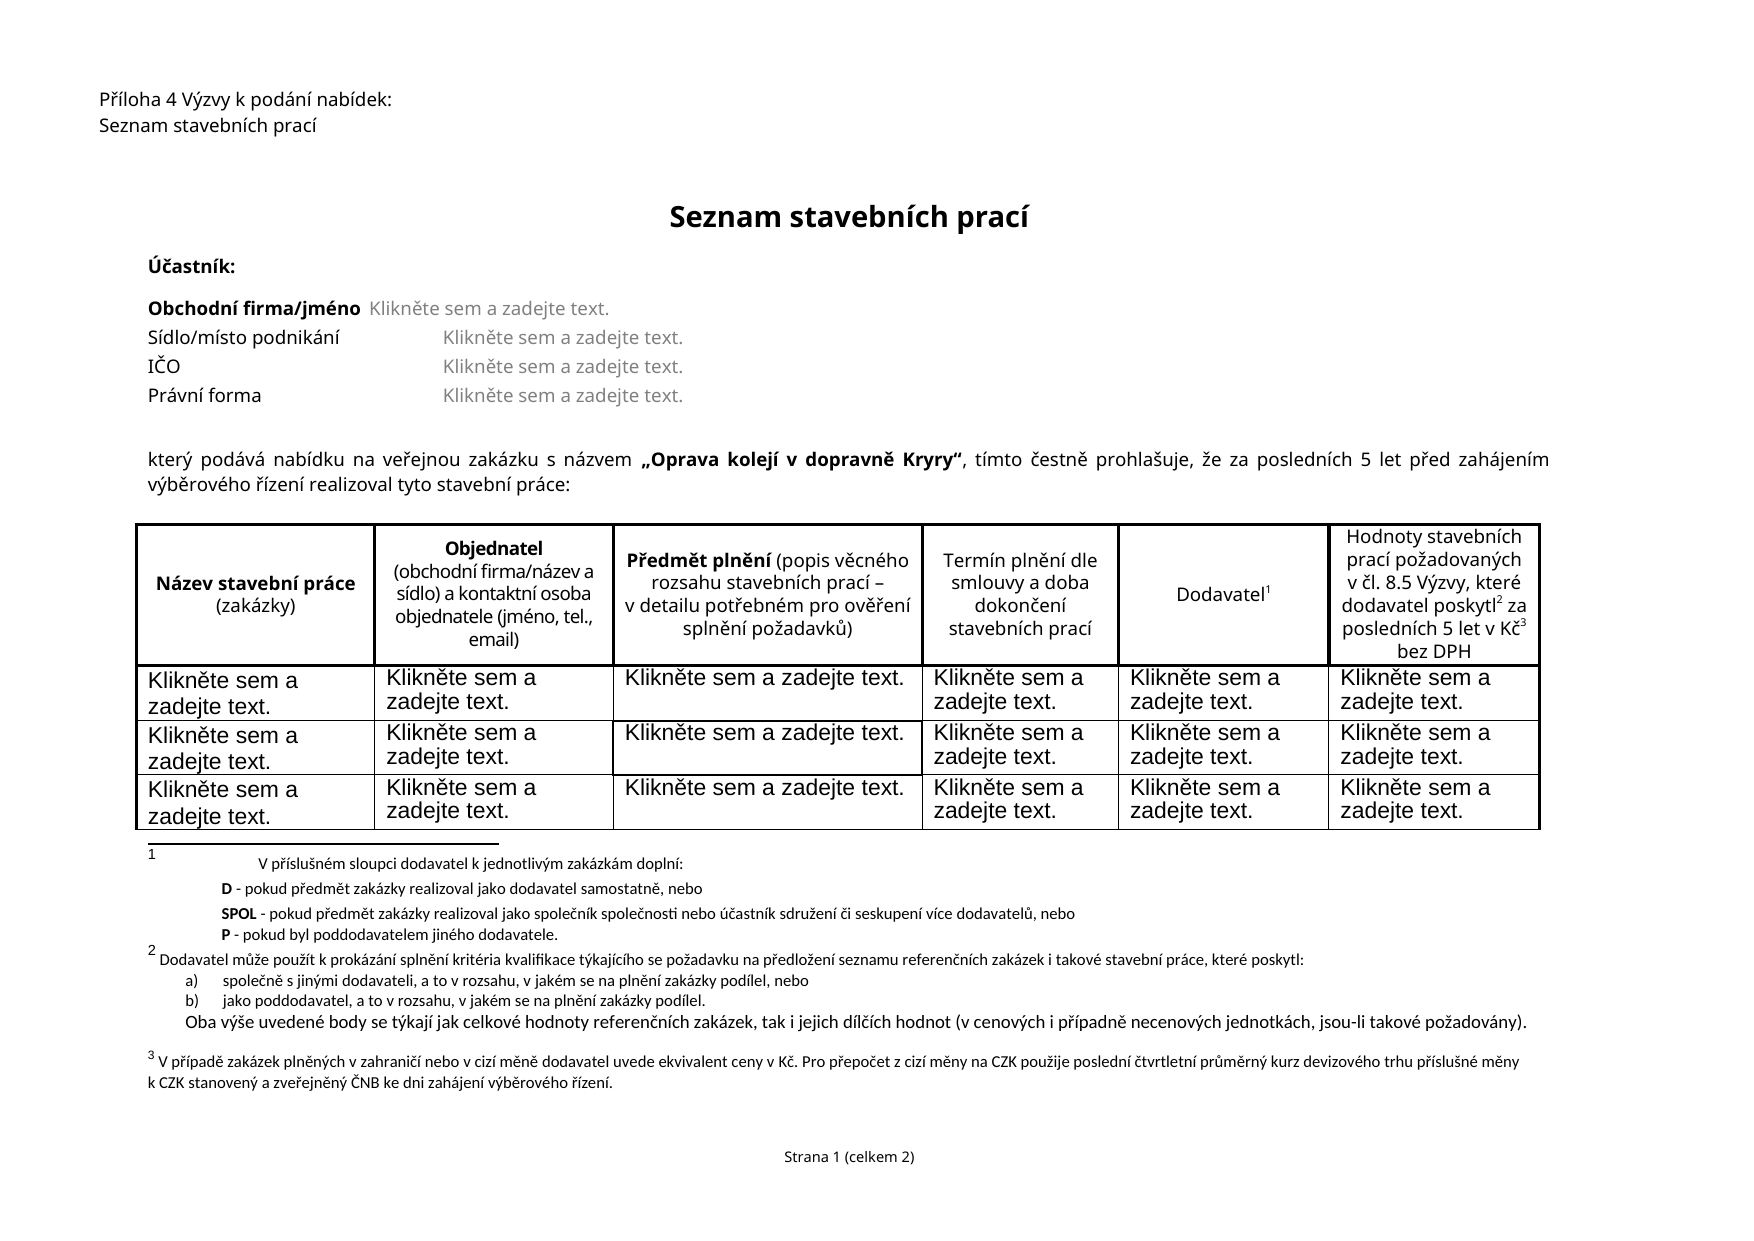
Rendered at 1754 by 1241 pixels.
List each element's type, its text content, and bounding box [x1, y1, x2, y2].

title Seznam stavebních prací [148, 196, 1551, 236]
table_header Předmět plnění (popis věcného rozsahu stavebních prací – v detailu potřebném pro ověření splnění požadavků) [615, 526, 921, 664]
text Sídlo/místo podnikání [148, 321, 1551, 350]
table_header Termín plnění dle smlouvy a doba dokončení stavebních prací [924, 526, 1117, 664]
table_header Název stavební práce (zakázky) [138, 526, 373, 664]
text Právní forma [148, 379, 1551, 408]
table_header Hodnoty stavebních prací požadovaných v čl. 8.5 Výzvy, které dodavatel poskytl za posledních 5 let v Kč bez DPH [1331, 526, 1538, 664]
text Účastník: [148, 249, 1551, 279]
text který podává nabídku na veřejnou zakázku s názvem „Oprava kolejí v dopravně Kryry“, tímto čestně prohlašuje, že za posledních 5 let před zahájením výběrového řízení realizoval tyto stavební práce: [148, 446, 1551, 497]
table_header Dodavatel [1120, 526, 1327, 664]
text IČO [148, 350, 1551, 379]
text Obchodní firma/jméno [148, 292, 1551, 321]
table_header Objednatel (obchodní firma/název a sídlo) a kontaktní osoba objednatele (jméno, tel., email) [376, 526, 612, 664]
